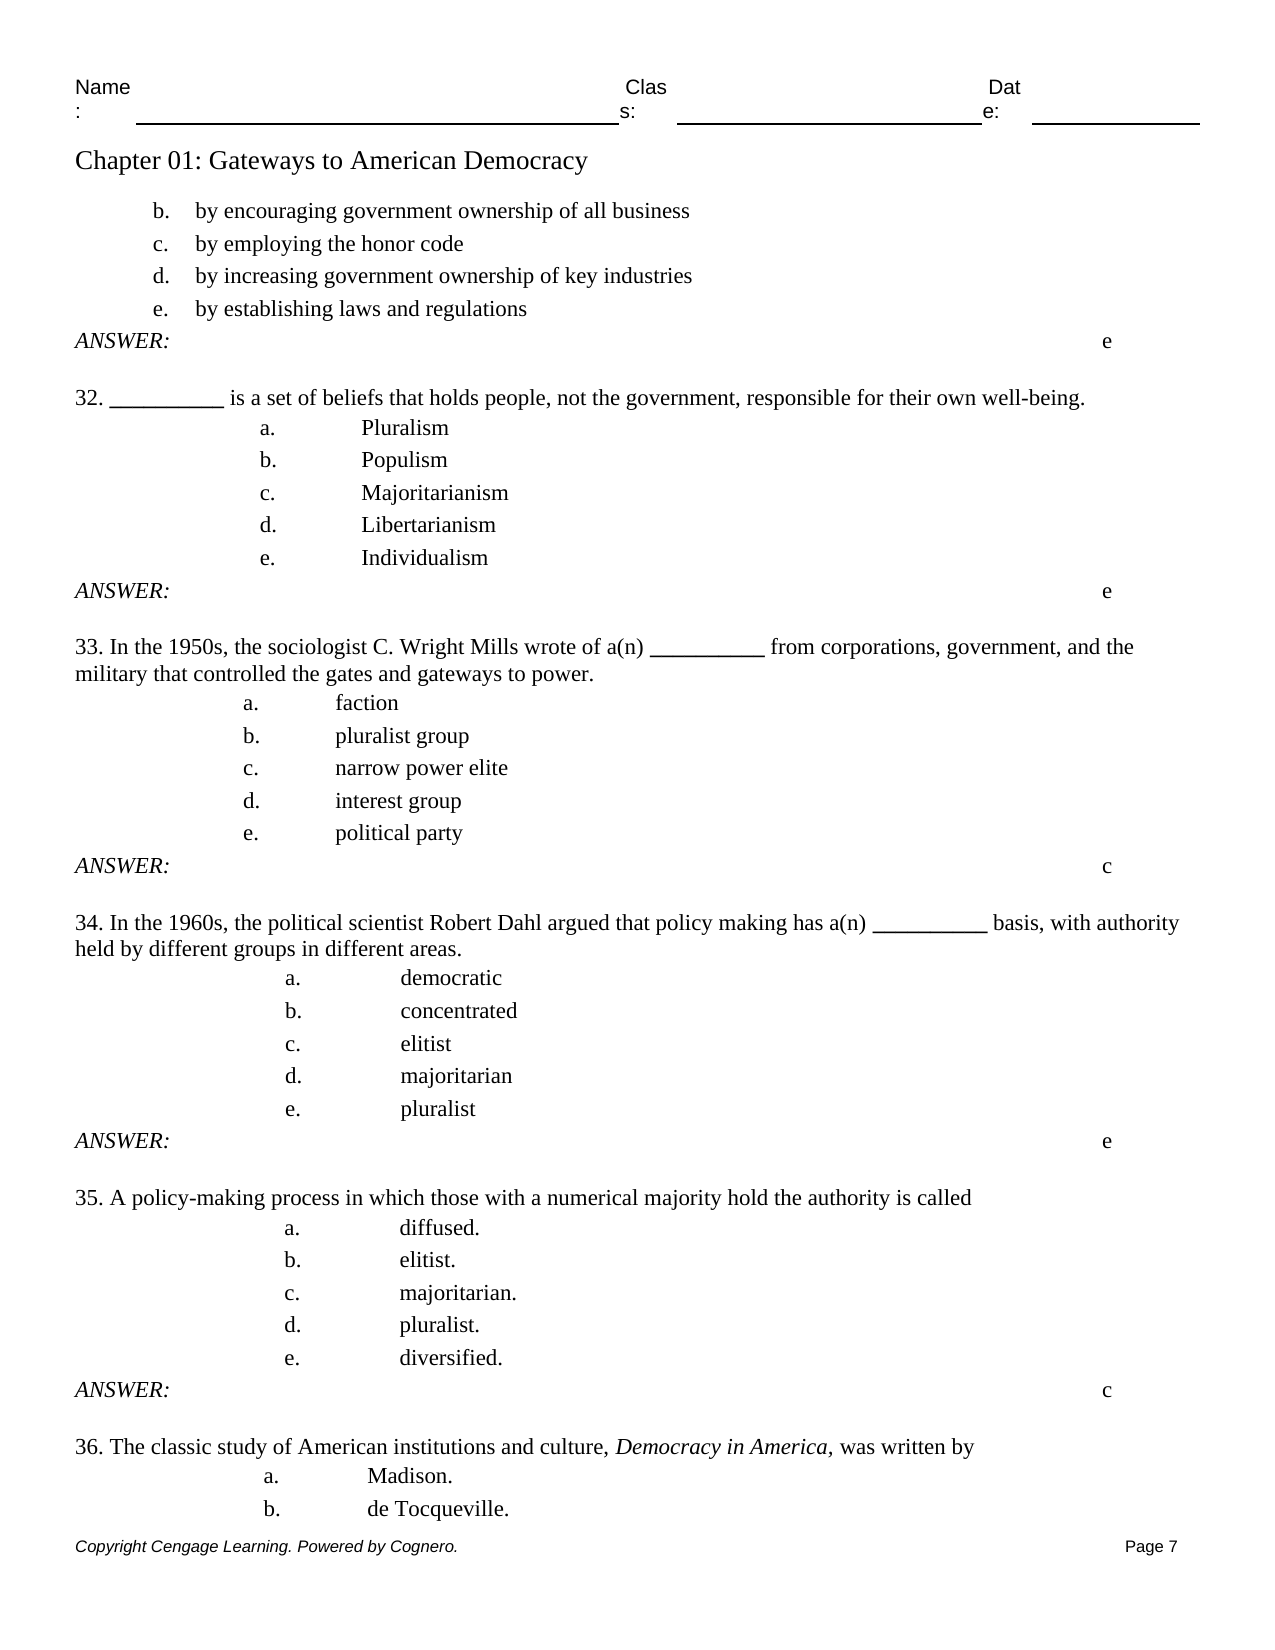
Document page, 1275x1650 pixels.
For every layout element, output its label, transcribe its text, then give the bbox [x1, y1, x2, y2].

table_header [75, 1433, 1200, 1525]
table_header 32. __________ is a set of beliefs that holds people, not the government, responsible for their own well-being. [75, 384, 1200, 606]
table_header 34. In the 1960s, the political scientist Robert Dahl argued that policy making has a(n) __________ basis, with authority held by different groups in different areas. [75, 909, 1200, 1157]
table_header 35. A policy-making process in which those with a numerical majority hold the authority is called [75, 1184, 1200, 1406]
table_header 33. In the 1950s, the sociologist C. Wright Mills wrote of a(n) __________ from corporations, government, and the military that controlled the gates and gateways to power. [75, 633, 1200, 882]
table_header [75, 194, 1200, 357]
